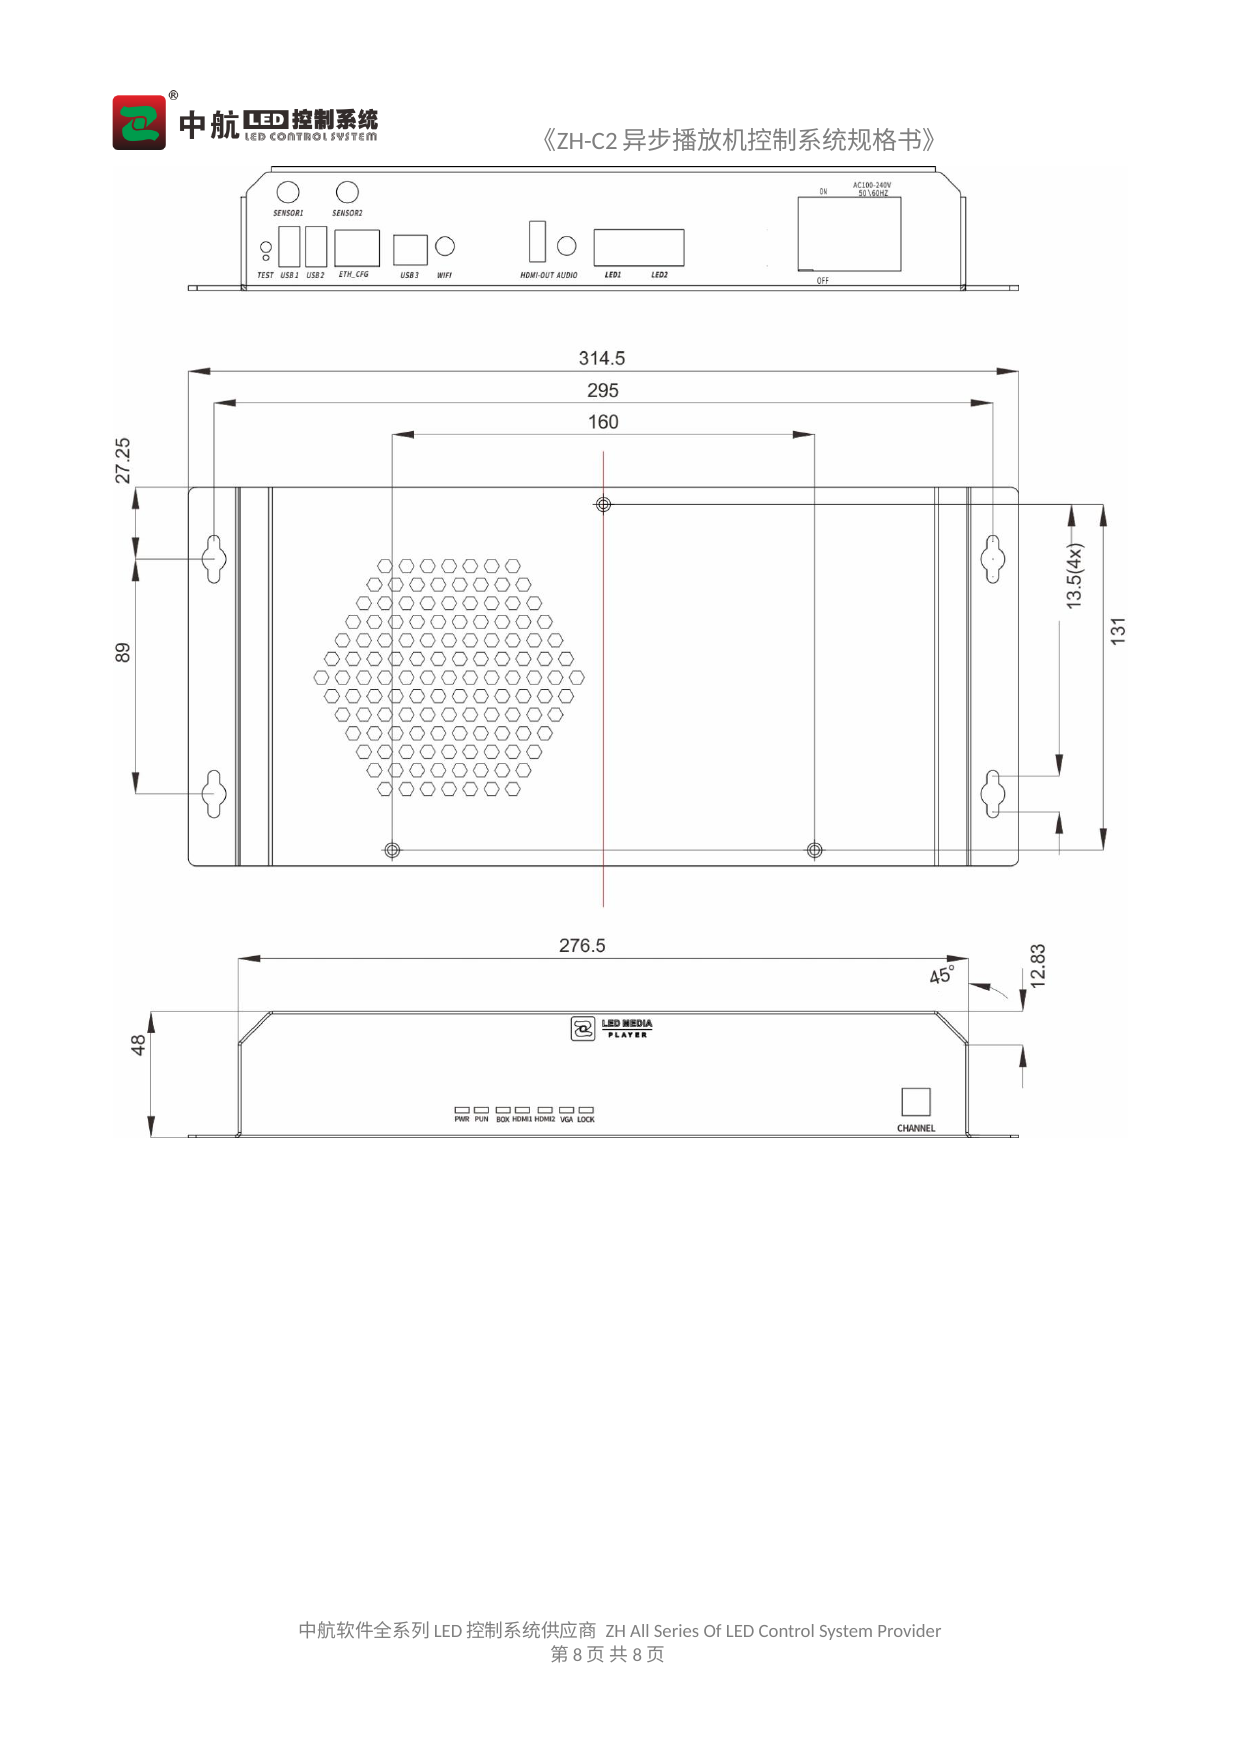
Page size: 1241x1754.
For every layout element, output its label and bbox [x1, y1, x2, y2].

picture [112, 166, 1128, 1138]
picture [112, 90, 388, 150]
